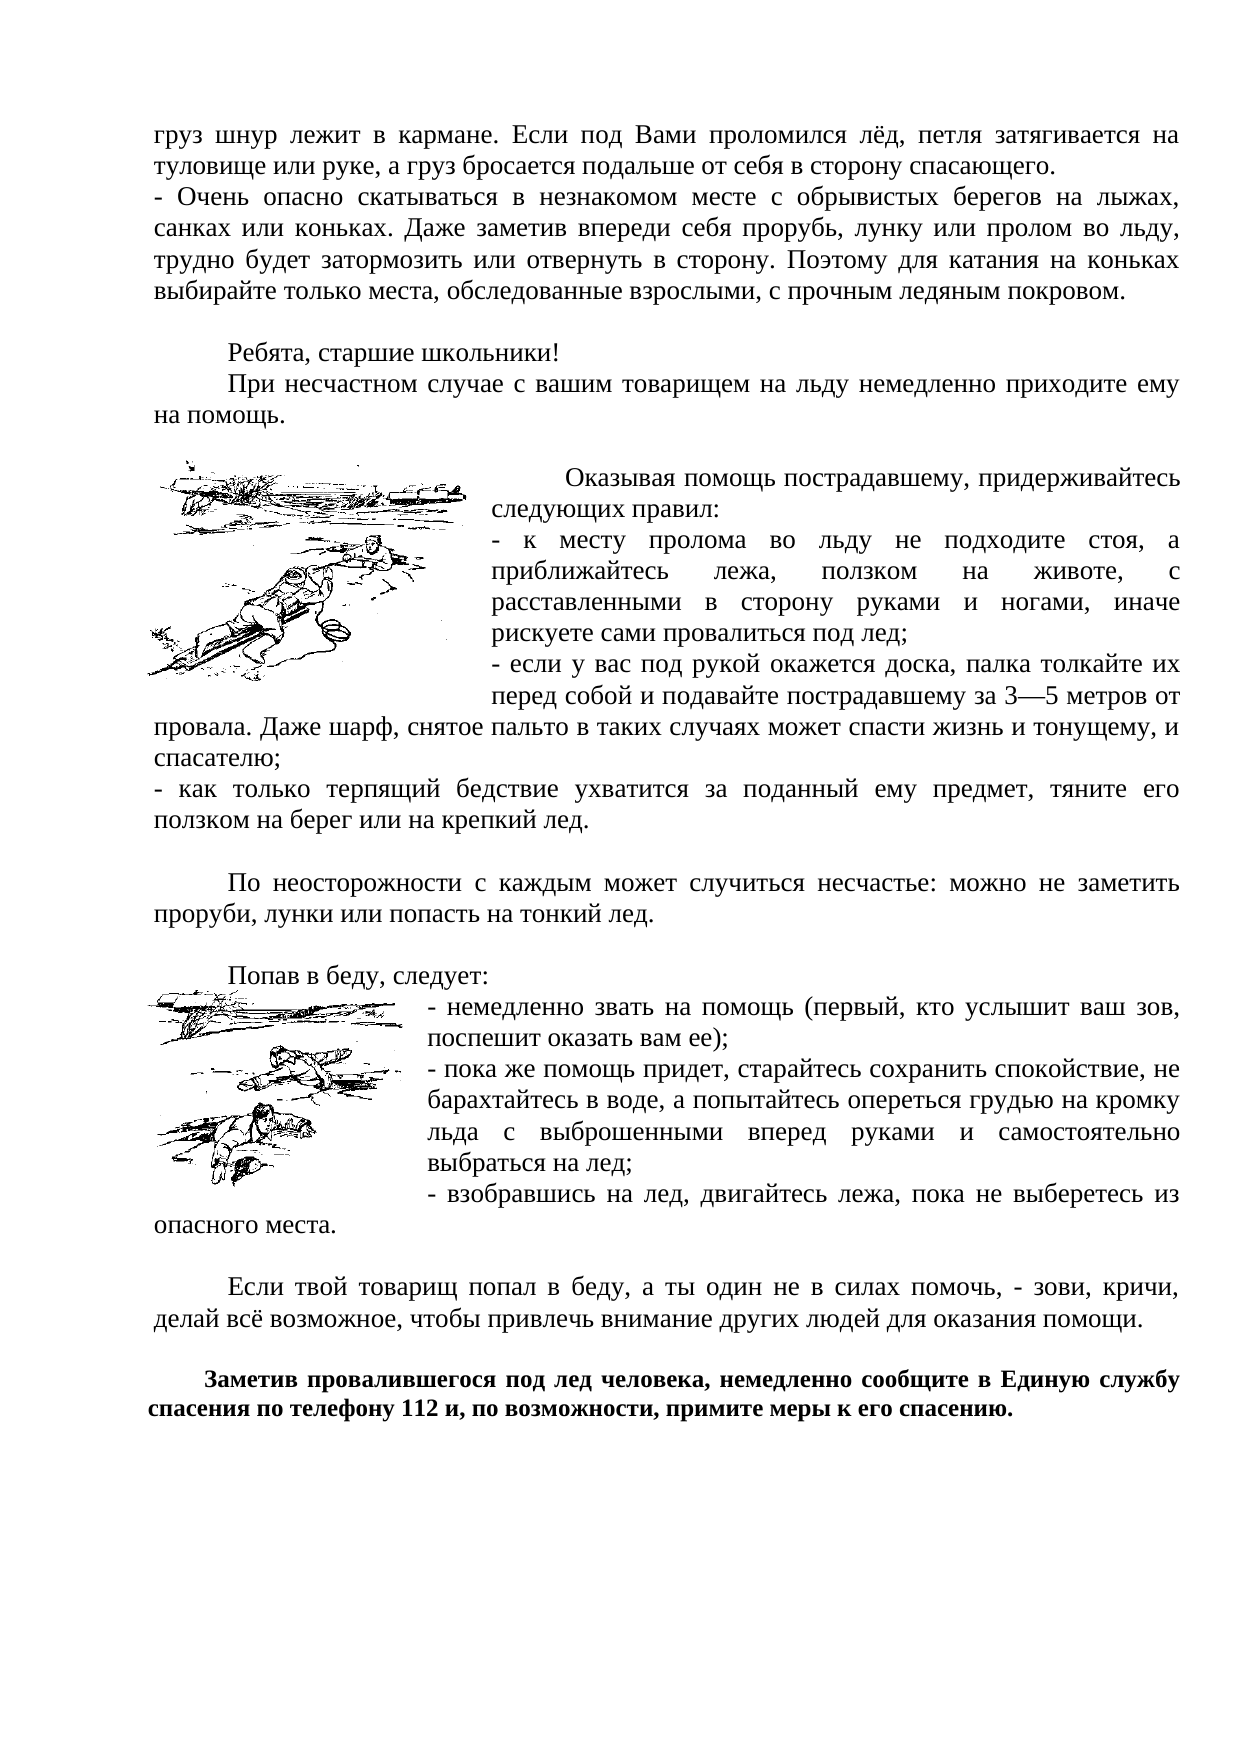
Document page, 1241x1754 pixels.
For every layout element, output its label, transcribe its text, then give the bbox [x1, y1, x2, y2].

text - как только терпящий бедствие ухватится за поданный ему предмет, тяните его ползком на берег или на крепкий лед. [154, 772, 1181, 834]
text Попав в беду, следует: [154, 959, 1181, 990]
text - взобравшись на лед, двигайтесь лежа, пока не выберетесь из опасного места. [154, 1177, 1181, 1239]
text Ребята, старшие школьники! [154, 336, 1181, 367]
picture [147, 990, 403, 1187]
text - если у вас под рукой окажется доска, палка толкайте их перед собой и подавайте пострадавшему за 3—5 метров от провала. Даже шарф, снятое пальто в таких случаях может спасти жизнь и тонущему, и спасателю; [154, 648, 1181, 772]
text Оказывая помощь пострадавшему, придерживайтесь следующих правил: [467, 461, 1181, 523]
text При несчастном случае с вашим товарищем на льду немедленно приходите ему на помощь. [154, 367, 1181, 429]
text Заметив провалившегося под лед человека, немедленно сообщите в Единую службу спасения по телефону 112 и, по возможности, примите меры к его спасению. [148, 1364, 1181, 1421]
text - пока же помощь придет, старайтесь сохранить спокойствие, не барахтайтесь в воде, а попытайтесь опереться грудью на кромку льда с выброшенными вперед руками и самостоятельно выбраться на лед; [403, 1052, 1181, 1177]
text По неосторожности с каждым может случиться несчастье: можно не заметить проруби, лунки или попасть на тонкий лед. [154, 866, 1181, 928]
text Если твой товарищ попал в беду, а ты один не в силах помочь, - зови, кричи, делай всё возможное, чтобы привлечь внимание других людей для оказания помощи. [154, 1271, 1181, 1333]
text - немедленно звать на помощь (первый, кто услышит ваш зов, поспешит оказать вам ее); [403, 990, 1181, 1052]
text - Очень опасно скатываться в незнакомом месте с обрывистых берегов на лыжах, санках или коньках. Даже заметив впереди себя прорубь, лунку или пролом во льду, трудно будет затормозить или отвернуть в сторону. Поэтому для катания на коньках выбирайте только места, обследованные взрослыми, с прочным ледяным покровом. [154, 180, 1181, 305]
text - к месту пролома во льду не подходите стоя, а приближайтесь лежа, ползком на животе, с расставленными в сторону руками и ногами, иначе рискуете сами провалиться под лед; [467, 523, 1181, 648]
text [154, 118, 1181, 180]
picture [147, 460, 467, 681]
